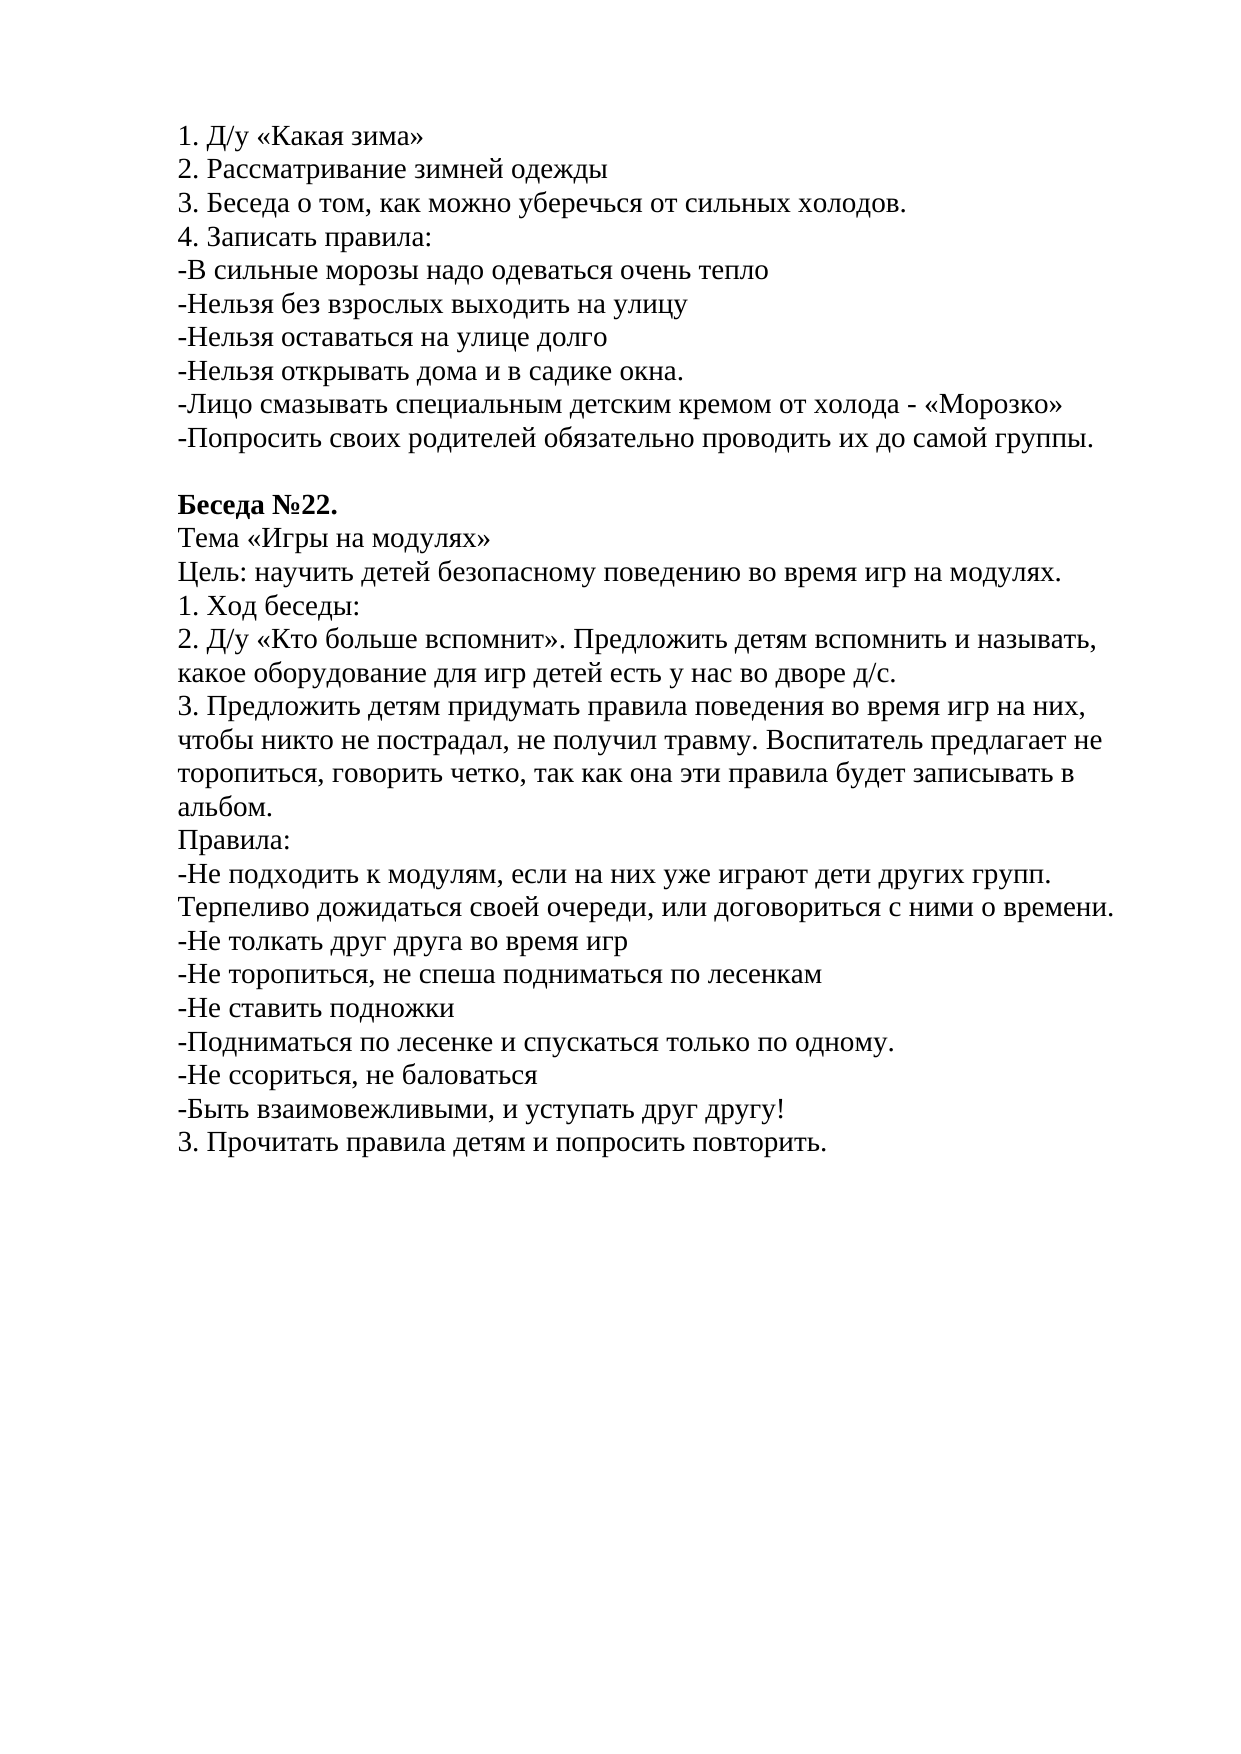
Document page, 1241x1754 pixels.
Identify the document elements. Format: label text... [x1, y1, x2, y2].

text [177, 118, 1152, 453]
text Беседа №22. Тема «Игры на модулях» Цель: научить детей безопасному поведению во время игр на модулях. 1. Ход беседы: 2. Д/у «Кто больше вспомнит». Предложить детям вспомнить и называть, какое оборудование для игр детей есть у нас во дворе д/с. 3. Предложить детям придумать правила поведения во время игр на них, чтобы никто не пострадал, не получил травму. Воспитатель предлагает не торопиться, говорить четко, так как она эти правила будет записывать в альбом. Правила: -Не подходить к модулям, если на них уже играют дети других групп. Терпеливо дожидаться своей очереди, или договориться с ними о времени. -Не толкать друг друга во время игр -Не торопиться, не спеша подниматься по лесенкам -Не ставить подножки -Подниматься по лесенке и спускаться только по одному. -Не ссориться, не баловаться -Быть взаимовежливыми, и уступать друг другу! 3. Прочитать правила детям и попросить повторить. [177, 453, 1152, 1158]
